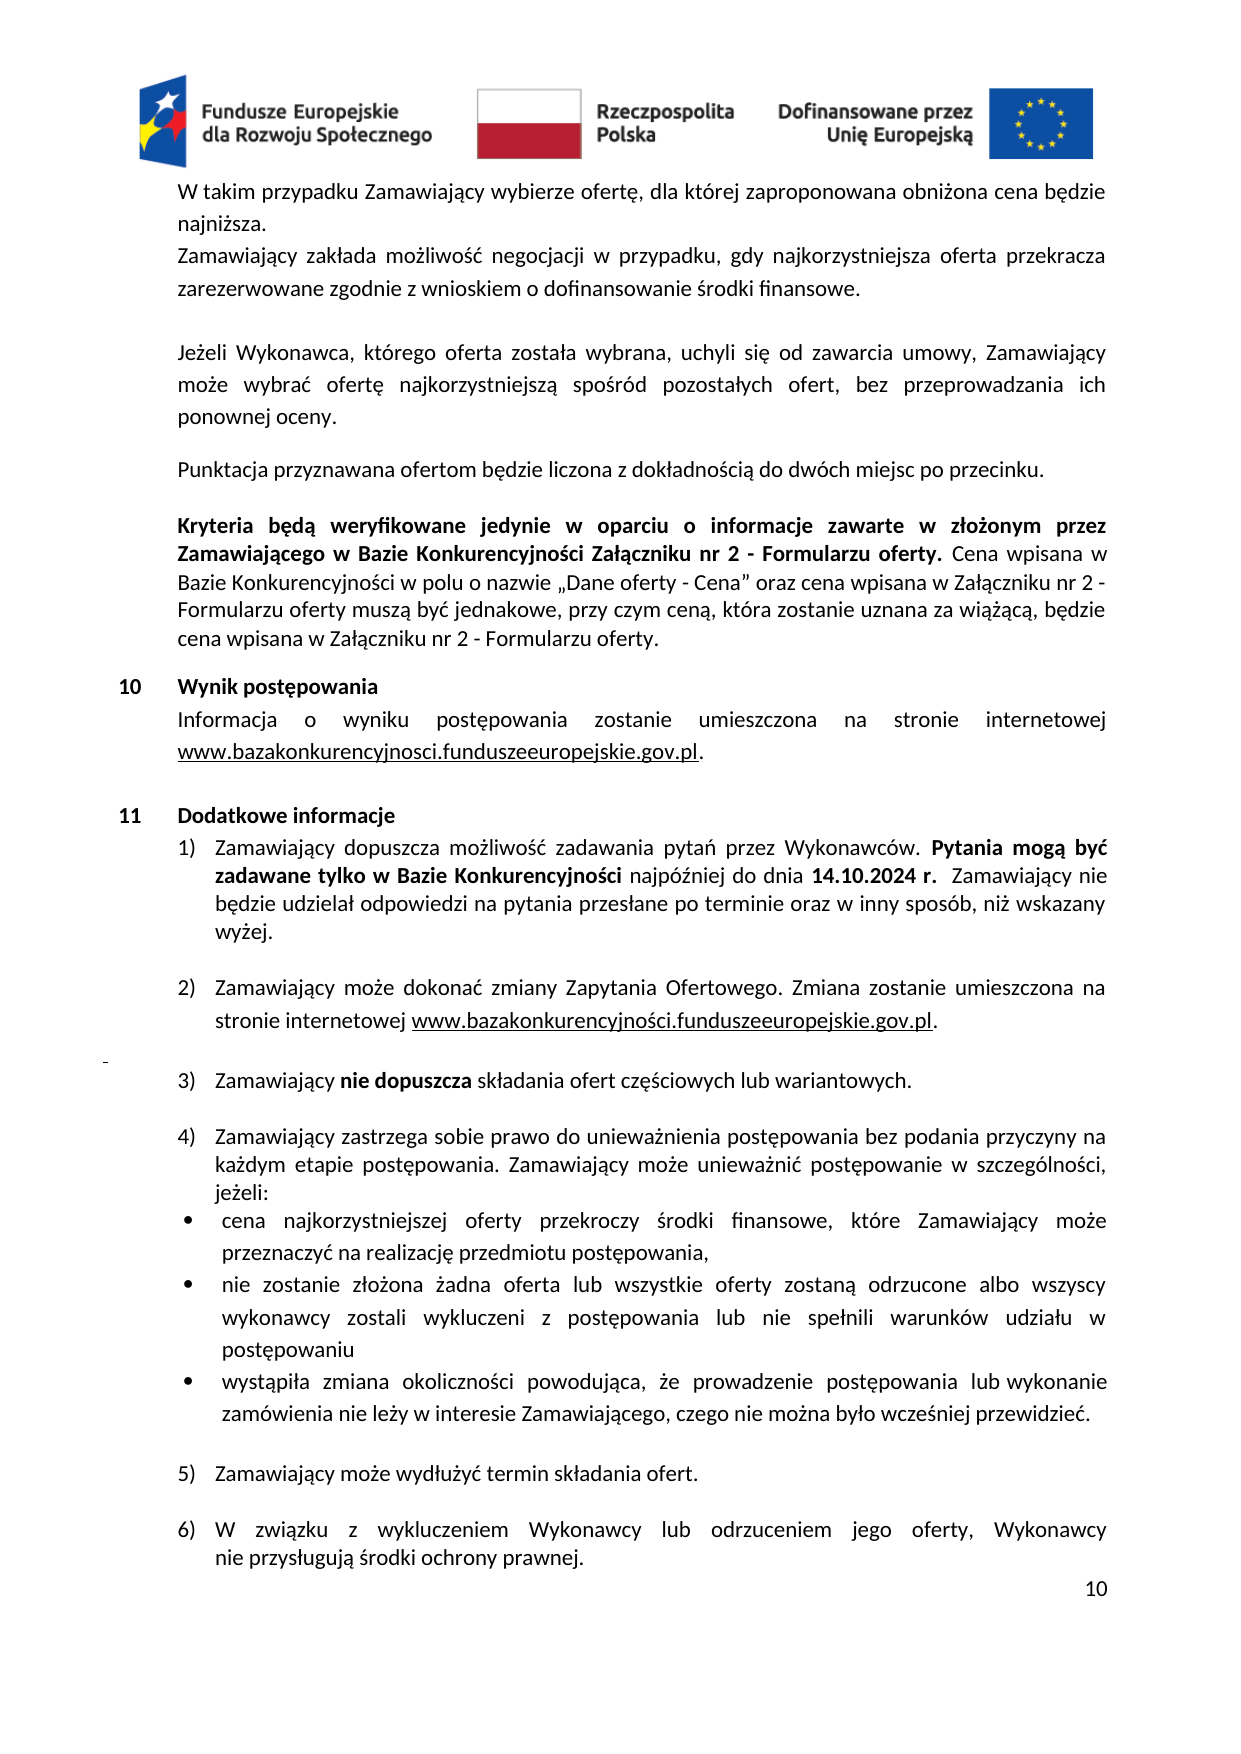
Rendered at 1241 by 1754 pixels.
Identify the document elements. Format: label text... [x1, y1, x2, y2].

list nie zostanie złożona żadna oferta lub wszystkie oferty zostaną odrzucone albo wszyscy wykonawcy zostali wykluczeni z postępowania lub nie spełnili warunków udziału w postępowaniu [184, 1270, 1107, 1363]
text Kryteria będą weryfikowane jedynie w oparciu o informacje zawarte w złożonym przez Zamawiającego w Bazie Konkurencyjności Załączniku nr 2 - Formularzu oferty. Cena wpisana w Bazie Konkurencyjności w polu o nazwie „Dane oferty - Cena” oraz cena wpisana w Załączniku nr 2 - Formularzu oferty muszą być jednakowe, przy czym ceną, która zostanie uznana za wiążącą, będzie cena wpisana w Załączniku nr 2 - Formularzu oferty. [177, 512, 1107, 652]
text Jeżeli Wykonawca, którego oferta została wybrana, uchyli się od zawarcia umowy, Zamawiający może wybrać ofertę najkorzystniejszą spośród pozostałych ofert, bez przeprowadzania ich ponownej oceny. [177, 338, 1107, 431]
text Punktacja przyznawana ofertom będzie liczona z dokładnością do dwóch miejsc po przecinku. [177, 456, 1107, 483]
list Zamawiający nie dopuszcza składania ofert częściowych lub wariantowych. [177, 1066, 1107, 1094]
text Zamawiający zakłada możliwość negocjacji w przypadku, gdy najkorzystniejsza oferta przekracza zarezerwowane zgodnie z wnioskiem o dofinansowanie środki finansowe. [177, 242, 1107, 302]
list Zamawiający zastrzega sobie prawo do unieważnienia postępowania bez podania przyczyny na każdym etapie postępowania. Zamawiający może unieważnić postępowanie w szczególności, jeżeli: [177, 1122, 1107, 1206]
list wystąpiła zmiana okoliczności powodująca, że prowadzenie postępowania lub wykonanie zamówienia nie leży w interesie Zamawiającego, czego nie można było wcześniej przewidzieć. [184, 1367, 1107, 1427]
picture [125, 62, 1109, 172]
list W związku z wykluczeniem Wykonawcy lub odrzuceniem jego oferty, Wykonawcy nie przysługują środki ochrony prawnej. [177, 1515, 1107, 1571]
list Wynik postępowania [118, 672, 1107, 701]
list Zamawiający może wydłużyć termin składania ofert. [177, 1459, 1107, 1487]
list Zamawiający może dokonać zmiany Zapytania Ofertowego. Zmiana zostanie umieszczona na stronie internetowej www.bazakonkurencyjności.funduszeeuropejskie.gov.pl. [177, 973, 1107, 1034]
list Dodatkowe informacje [118, 801, 1107, 829]
list Informacja o wyniku postępowania zostanie umieszczona na stronie internetowej www.bazakonkurencyjnosci.funduszeeuropejskie.gov.pl. [177, 705, 1107, 765]
list cena najkorzystniejszej oferty przekroczy środki finansowe, które Zamawiający może przeznaczyć na realizację przedmiotu postępowania, [184, 1206, 1107, 1266]
list Zamawiający dopuszcza możliwość zadawania pytań przez Wykonawców. Pytania mogą być zadawane tylko w Bazie Konkurencyjności najpóźniej do dnia 14.10.2024 r. Zamawiający nie będzie udzielał odpowiedzi na pytania przesłane po terminie oraz w inny sposób, niż wskazany wyżej. [177, 833, 1107, 946]
